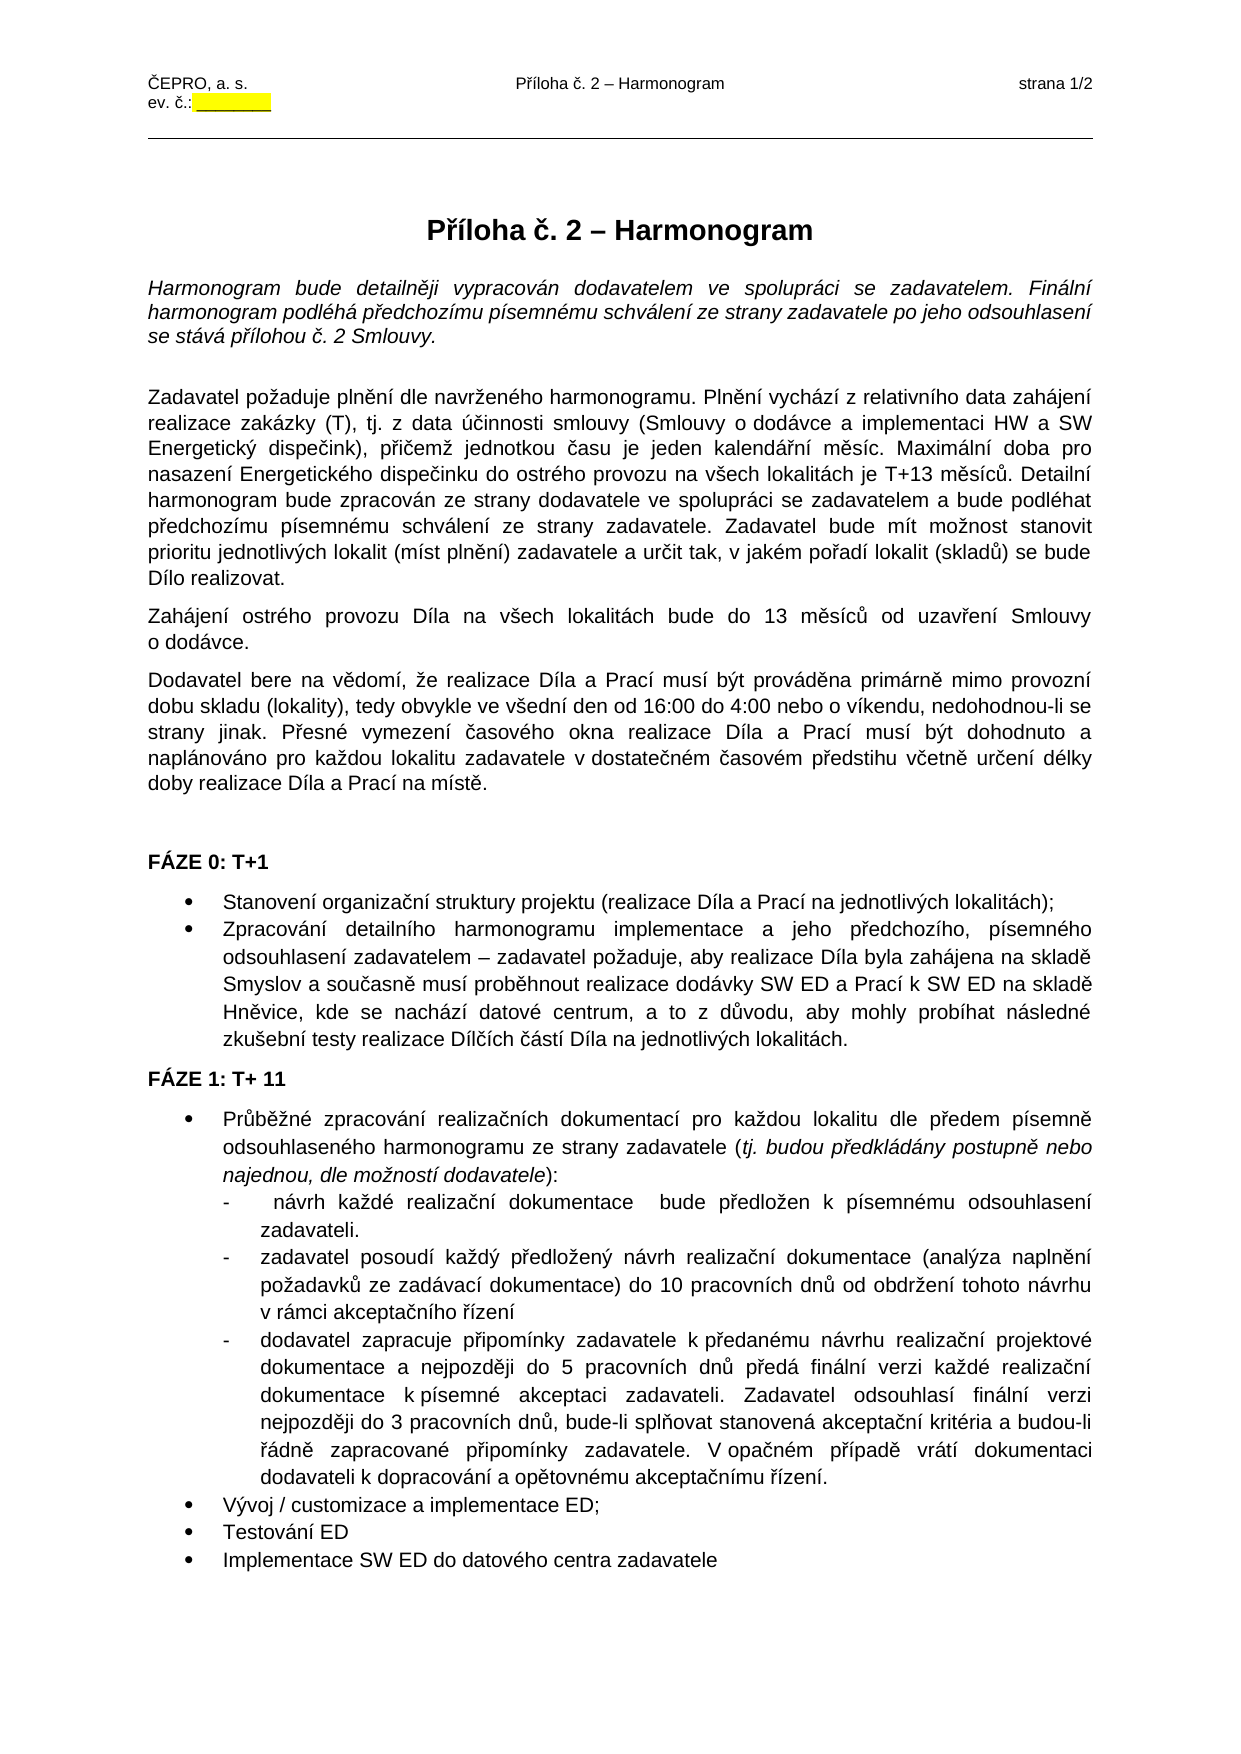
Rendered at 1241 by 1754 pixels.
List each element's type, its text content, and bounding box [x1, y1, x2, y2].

list návrh každé realizační dokumentace bude předložen k písemnému odsouhlasení zadavateli. [223, 1190, 1093, 1241]
text FÁZE 1: T+ 11 [148, 1067, 1093, 1091]
list dodavatel zapracuje připomínky zadavatele k předanému návrhu realizační projektové dokumentace a nejpozději do 5 pracovních dnů předá finální verzi každé realizační dokumentace k písemné akceptaci zadavateli. Zadavatel odsouhlasí finální verzi nejpozději do 3 pracovních dnů, bude-li splňovat stanovená akceptační kritéria a budou-li řádně zapracované připomínky zadavatele. V opačném případě vrátí dokumentaci dodavateli k dopracování a opětovnému akceptačnímu řízení. [223, 1327, 1093, 1489]
text Dodavatel bere na vědomí, že realizace Díla a Prací musí být prováděna primárně mimo provozní dobu skladu (lokality), tedy obvykle ve všední den od 16:00 do 4:00 nebo o víkendu, nedohodnou-li se strany jinak. Přesné vymezení časového okna realizace Díla a Prací musí být dohodnuto a naplánováno pro každou lokalitu zadavatele v dostatečném časovém předstihu včetně určení délky doby realizace Díla a Prací na místě. [148, 668, 1093, 795]
list Vývoj / customizace a implementace ED; [185, 1492, 1093, 1516]
text Zadavatel požaduje plnění dle navrženého harmonogramu. Plnění vychází z relativního data zahájení realizace zakázky (T), tj. z data účinnosti smlouvy (Smlouvy o dodávce a implementaci HW a SW Energetický dispečink), přičemž jednotkou času je jeden kalendářní měsíc. Maximální doba pro nasazení Energetického dispečinku do ostrého provozu na všech lokalitách je T+13 měsíců. Detailní harmonogram bude zpracován ze strany dodavatele ve spolupráci se zadavatelem a bude podléhat předchozímu písemnému schválení ze strany zadavatele. Zadavatel bude mít možnost stanovit prioritu jednotlivých lokalit (míst plnění) zadavatele a určit tak, v jakém pořadí lokalit (skladů) se bude Dílo realizovat. [148, 384, 1093, 589]
text Harmonogram bude detailněji vypracován dodavatelem ve spolupráci se zadavatelem. Finální harmonogram podléhá předchozímu písemnému schválení ze strany zadavatele po jeho odsouhlasení se stává přílohou č. 2 Smlouvy. [148, 276, 1093, 348]
list zadavatel posoudí každý předložený návrh realizační dokumentace (analýza naplnění požadavků ze zadávací dokumentace) do 10 pracovních dnů od obdržení tohoto návrhu v rámci akceptačního řízení [223, 1245, 1093, 1324]
list Testování ED [185, 1520, 1093, 1544]
list Stanovení organizační struktury projektu (realizace Díla a Prací na jednotlivých lokalitách); [185, 889, 1093, 914]
list Implementace SW ED do datového centra zadavatele [185, 1548, 1093, 1572]
list Průběžné zpracování realizačních dokumentací pro každou lokalitu dle předem písemně odsouhlaseného harmonogramu ze strany zadavatele (tj. budou předkládány postupně nebo najednou, dle možností dodavatele): [185, 1107, 1093, 1186]
list Zpracování detailního harmonogramu implementace a jeho předchozího, písemného odsouhlasení zadavatelem – zadavatel požaduje, aby realizace Díla byla zahájena na skladě Smyslov a současně musí proběhnout realizace dodávky SW ED a Prací k SW ED na skladě Hněvice, kde se nachází datové centrum, a to z důvodu, aby mohly probíhat následné zkušební testy realizace Dílčích částí Díla na jednotlivých lokalitách. [185, 917, 1093, 1051]
subtitle Příloha č. 2 – Harmonogram [148, 212, 1093, 246]
text Zahájení ostrého provozu Díla na všech lokalitách bude do 13 měsíců od uzavření Smlouvy o dodávce. [148, 604, 1093, 653]
text FÁZE 0: T+1 [148, 849, 1093, 873]
